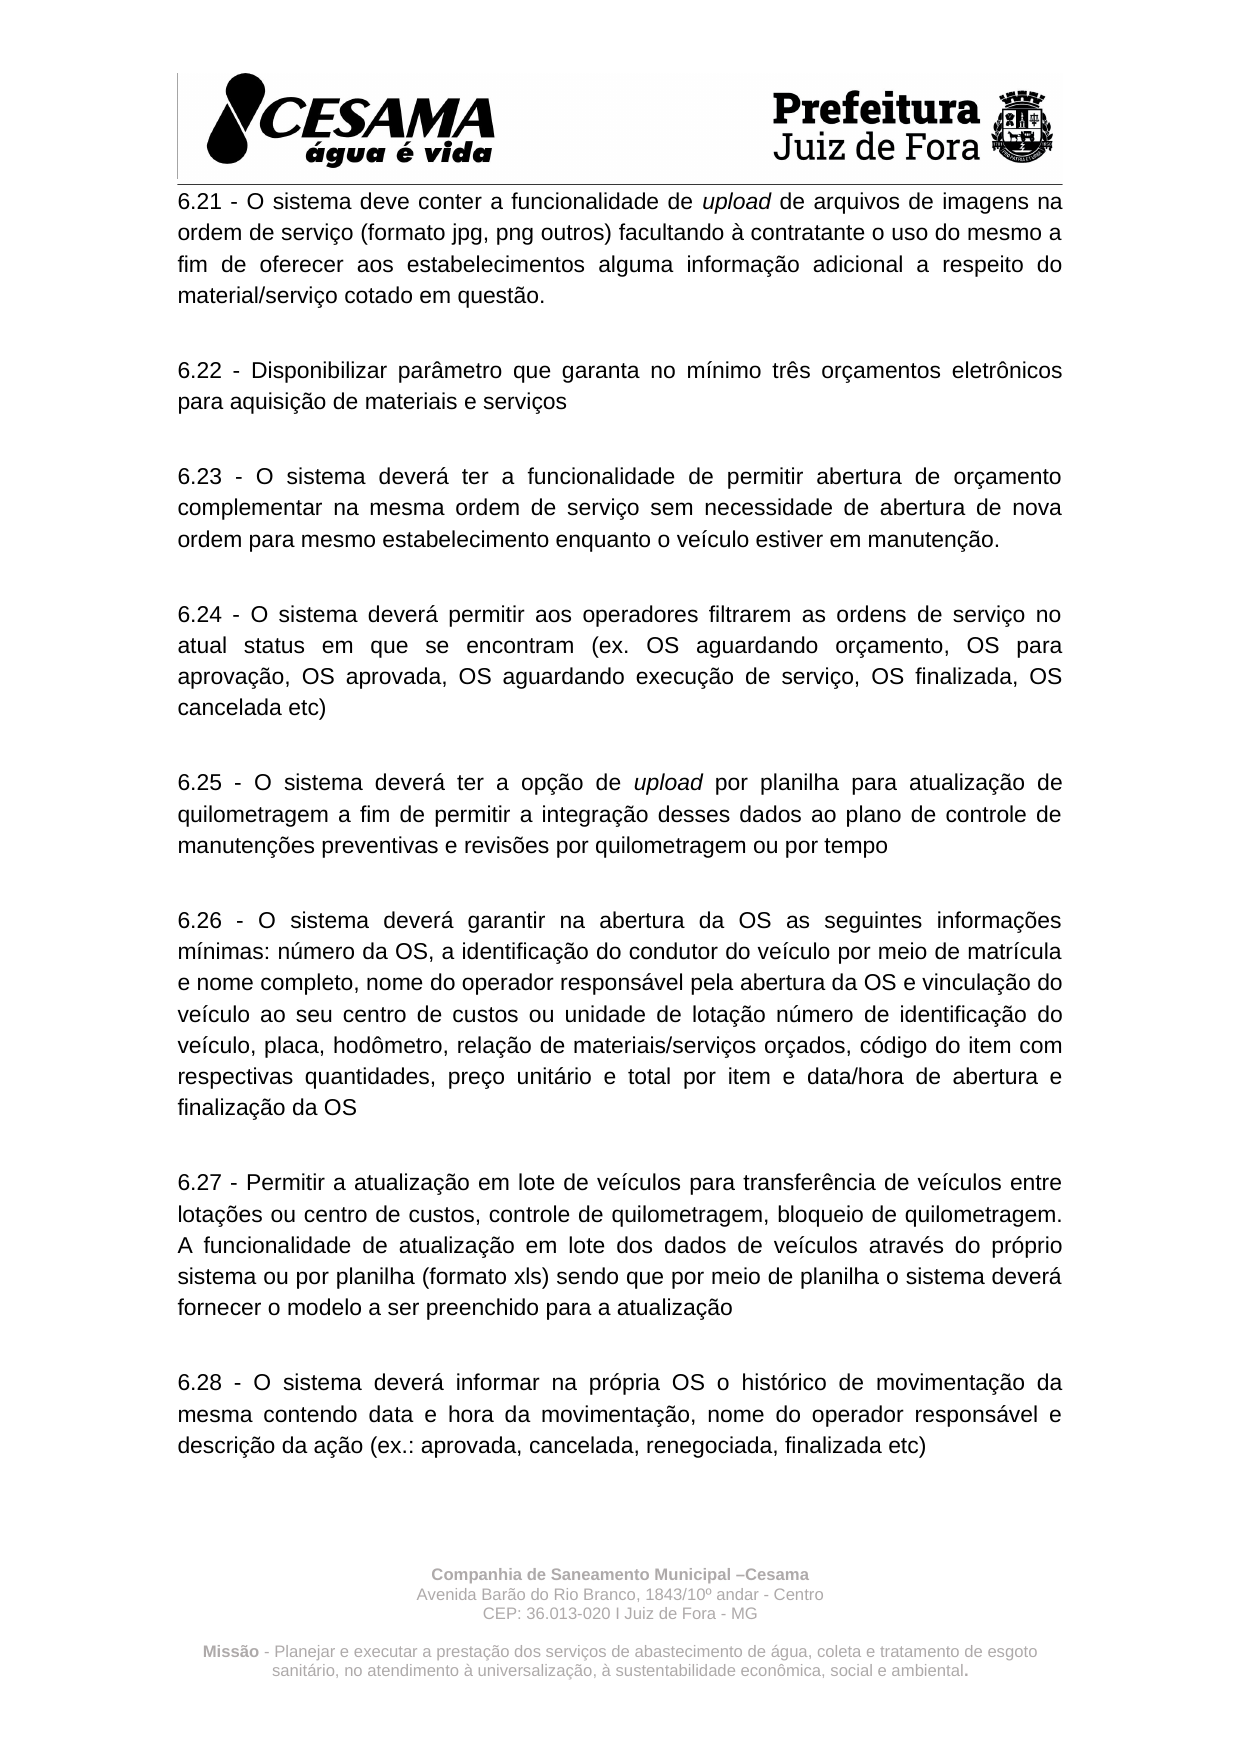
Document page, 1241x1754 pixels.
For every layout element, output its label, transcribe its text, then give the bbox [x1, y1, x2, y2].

text 6.21 - O sistema deve conter a funcionalidade de upload de arquivos de imagens na ordem de serviço (formato jpg, png outros) facultando à contratante o uso do mesmo a fim de oferecer aos estabelecimentos alguma informação adicional a respeito do material/serviço cotado em questão. [177, 185, 1063, 309]
text 6.22 - Disponibilizar parâmetro que garanta no mínimo três orçamentos eletrônicos para aquisição de materiais e serviços [177, 353, 1063, 416]
text 6.24 - O sistema deverá permitir aos operadores filtrarem as ordens de serviço no atual status em que se encontram (ex. OS aguardando orçamento, OS para aprovação, OS aprovada, OS aguardando execução de serviço, OS finalizada, OS cancelada etc) [177, 597, 1063, 722]
text 6.26 - O sistema deverá garantir na abertura da OS as seguintes informações mínimas: número da OS, a identificação do condutor do veículo por meio de matrícula e nome completo, nome do operador responsável pela abertura da OS e vinculação do veículo ao seu centro de custos ou unidade de lotação número de identificação do veículo, placa, hodômetro, relação de materiais/serviços orçados, código do item com respectivas quantidades, preço unitário e total por item e data/hora de abertura e finalização da OS [177, 903, 1063, 1122]
text 6.28 - O sistema deverá informar na própria OS o histórico de movimentação da mesma contendo data e hora da movimentação, nome do operador responsável e descrição da ação (ex.: aprovada, cancelada, renegociada, finalizada etc) [177, 1366, 1063, 1459]
text 6.27 - Permitir a atualização em lote de veículos para transferência de veículos entre lotações ou centro de custos, controle de quilometragem, bloqueio de quilometragem. A funcionalidade de atualização em lote dos dados de veículos através do próprio sistema ou por planilha (formato xls) sendo que por meio de planilha o sistema deverá fornecer o modelo a ser preenchido para a atualização [177, 1166, 1063, 1322]
text 6.25 - O sistema deverá ter a opção de upload por planilha para atualização de quilometragem a fim de permitir a integração desses dados ao plano de controle de manutenções preventivas e revisões por quilometragem ou por tempo [177, 766, 1063, 859]
text 6.23 - O sistema deverá ter a funcionalidade de permitir abertura de orçamento complementar na mesma ordem de serviço sem necessidade de abertura de nova ordem para mesmo estabelecimento enquanto o veículo estiver em manutenção. [177, 459, 1063, 553]
picture [177, 73, 1063, 185]
